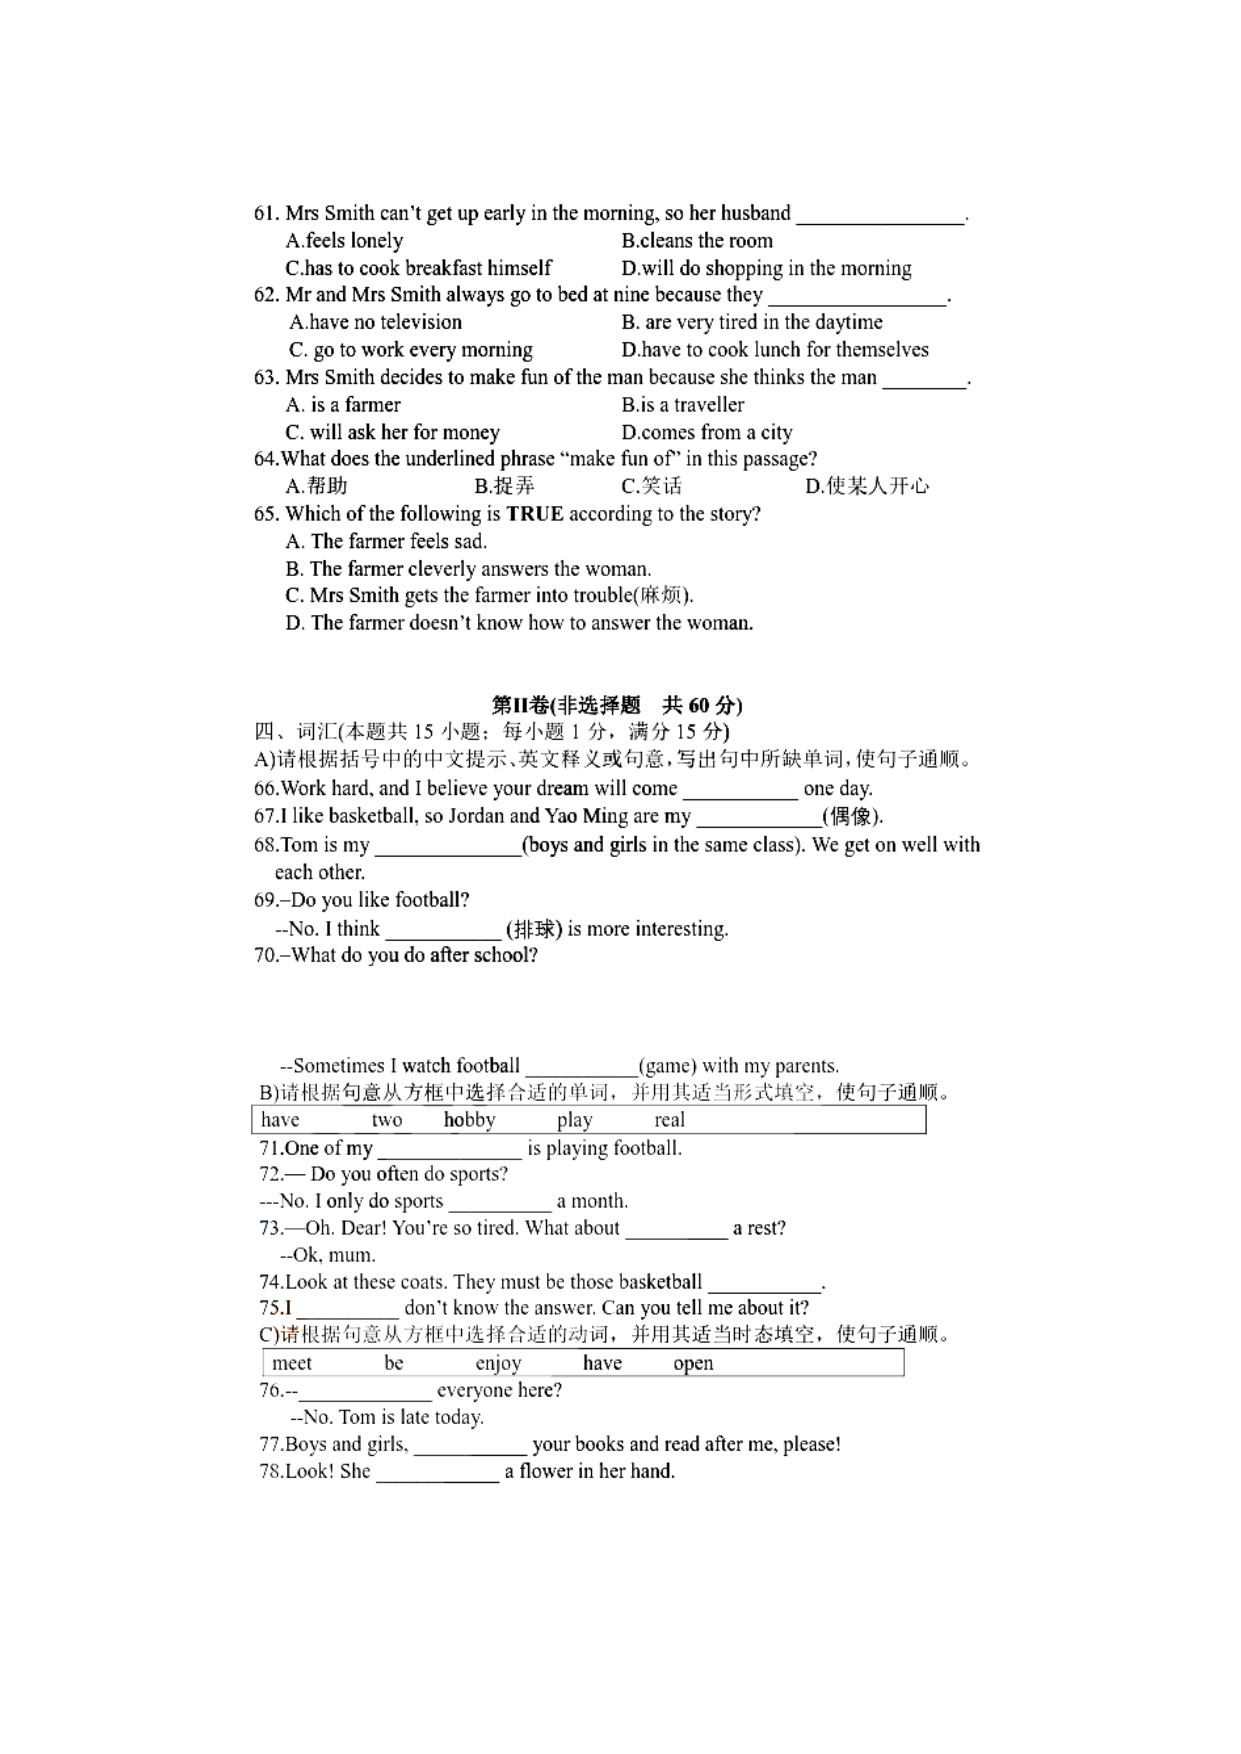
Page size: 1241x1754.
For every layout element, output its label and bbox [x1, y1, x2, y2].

picture [187, 162, 1053, 966]
picture [187, 1052, 1053, 1545]
